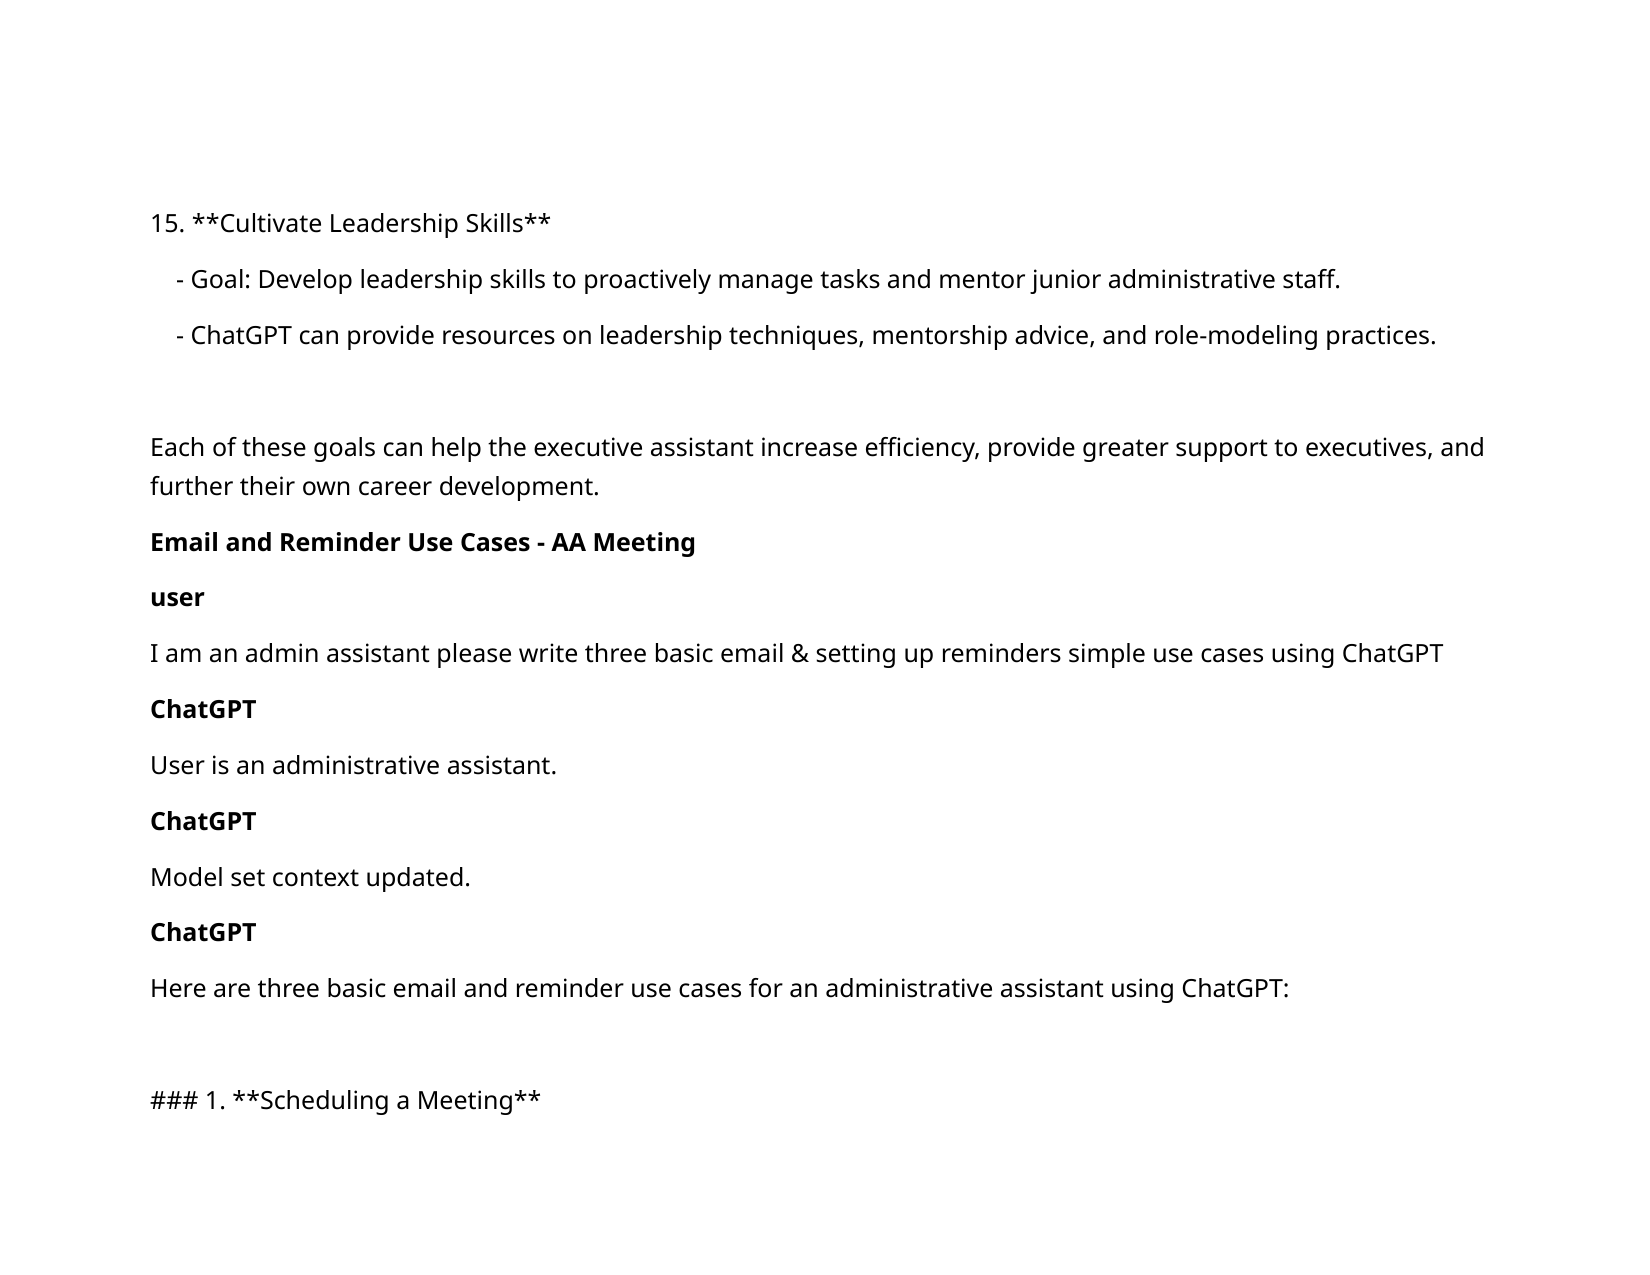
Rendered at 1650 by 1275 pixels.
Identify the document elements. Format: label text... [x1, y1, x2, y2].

text I am an admin assistant please write three basic email & setting up reminders simple use cases using ChatGPT [150, 636, 1500, 670]
text ### 1. **Scheduling a Meeting** [150, 1082, 1500, 1117]
text Model set context updated. [150, 859, 1500, 893]
text - ChatGPT can provide resources on leadership techniques, mentorship advice, and role-modeling practices. [150, 317, 1500, 352]
text ChatGPT [150, 915, 1500, 949]
text 15. **Cultivate Leadership Skills** [150, 206, 1500, 240]
text ChatGPT [150, 692, 1500, 726]
text user [150, 580, 1500, 614]
text Each of these goals can help the executive assistant increase efficiency, provide greater support to executives, and further their own career development. [150, 429, 1500, 502]
text - Goal: Develop leadership skills to proactively manage tasks and mentor junior administrative staff. [150, 262, 1500, 296]
text ChatGPT [150, 803, 1500, 837]
text Here are three basic email and reminder use cases for an administrative assistant using ChatGPT: [150, 971, 1500, 1005]
text Email and Reminder Use Cases - AA Meeting [150, 524, 1500, 558]
text User is an administrative assistant. [150, 747, 1500, 782]
